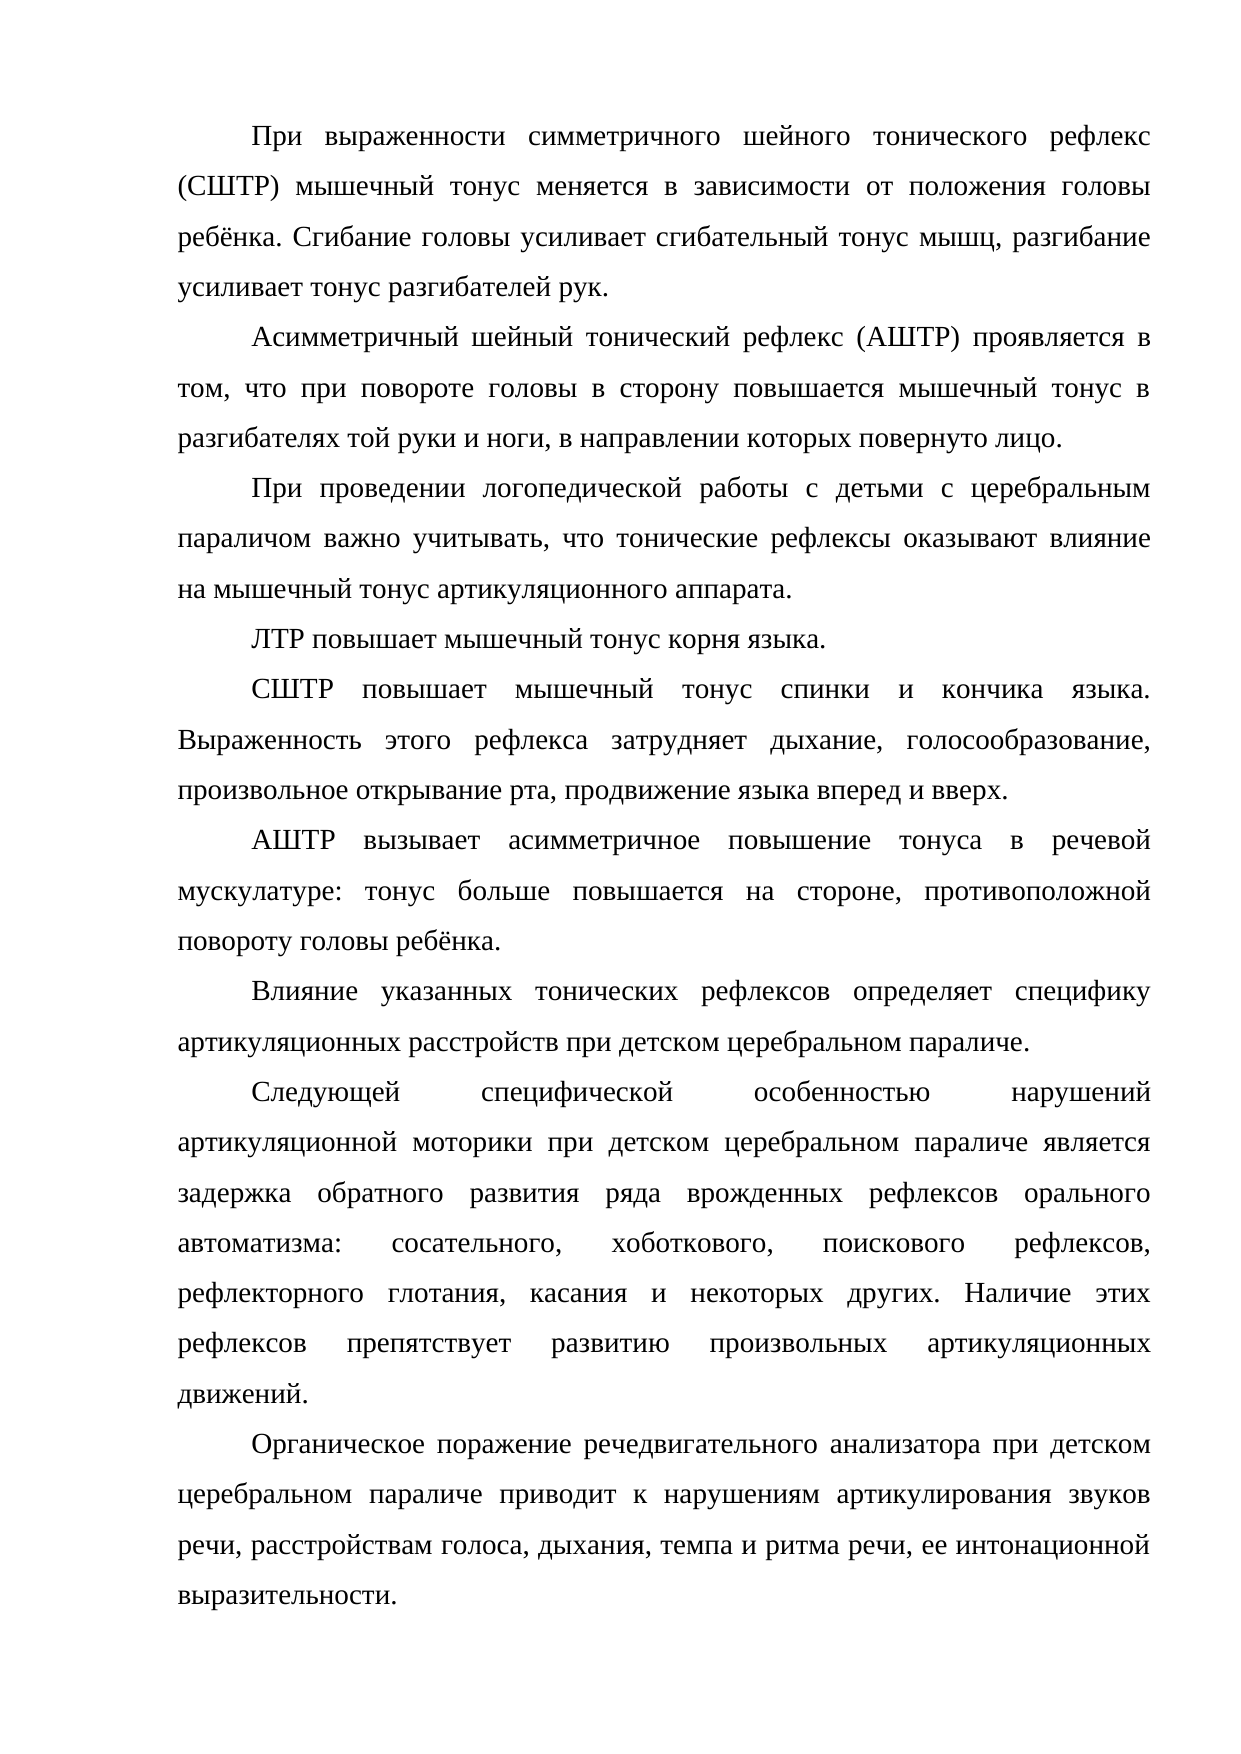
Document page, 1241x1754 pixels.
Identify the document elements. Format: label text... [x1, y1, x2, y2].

text ЛТР повышает мышечный тонус корня языка. [177, 621, 1152, 655]
text При выраженности симметричного шейного тонического рефлекс (СШТР) мышечный тонус меняется в зависимости от положения головы ребёнка. Сгибание головы усиливает сгибательный тонус мышц, разгибание усиливает тонус разгибателей рук. [177, 118, 1152, 303]
text Влияние указанных тонических рефлексов определяет специфику артикуляционных расстройств при детском церебральном параличе. [177, 973, 1152, 1057]
text АШТР вызывает асимметричное повышение тонуса в речевой мускулатуре: тонус больше повышается на стороне, противоположной повороту головы ребёнка. [177, 822, 1152, 957]
text Асимметричный шейный тонический рефлекс (АШТР) проявляется в том, что при повороте головы в сторону повышается мышечный тонус в разгибателях той руки и ноги, в направлении которых повернуто лицо. [177, 319, 1152, 453]
text СШТР повышает мышечный тонус спинки и кончика языка. Выраженность этого рефлекса затрудняет дыхание, голосообразование, произвольное открывание рта, продвижение языка вперед и вверх. [177, 672, 1152, 806]
text Органическое поражение речедвигательного анализатора при детском церебральном параличе приводит к нарушениям артикулирования звуков речи, расстройствам голоса, дыхания, темпа и ритма речи, ее интонационной выразительности. [177, 1426, 1152, 1611]
text При проведении логопедической работы с детьми с церебральным параличом важно учитывать, что тонические рефлексы оказывают влияние на мышечный тонус артикуляционного аппарата. [177, 470, 1152, 604]
text Следующей специфической особенностью нарушений артикуляционной моторики при детском церебральном параличе является задержка обратного развития ряда врожденных рефлексов орального автоматизма: сосательного, хоботкового, поискового рефлексов, рефлекторного глотания, касания и некоторых других. Наличие этих рефлексов препятствует развитию произвольных артикуляционных движений. [177, 1074, 1152, 1409]
